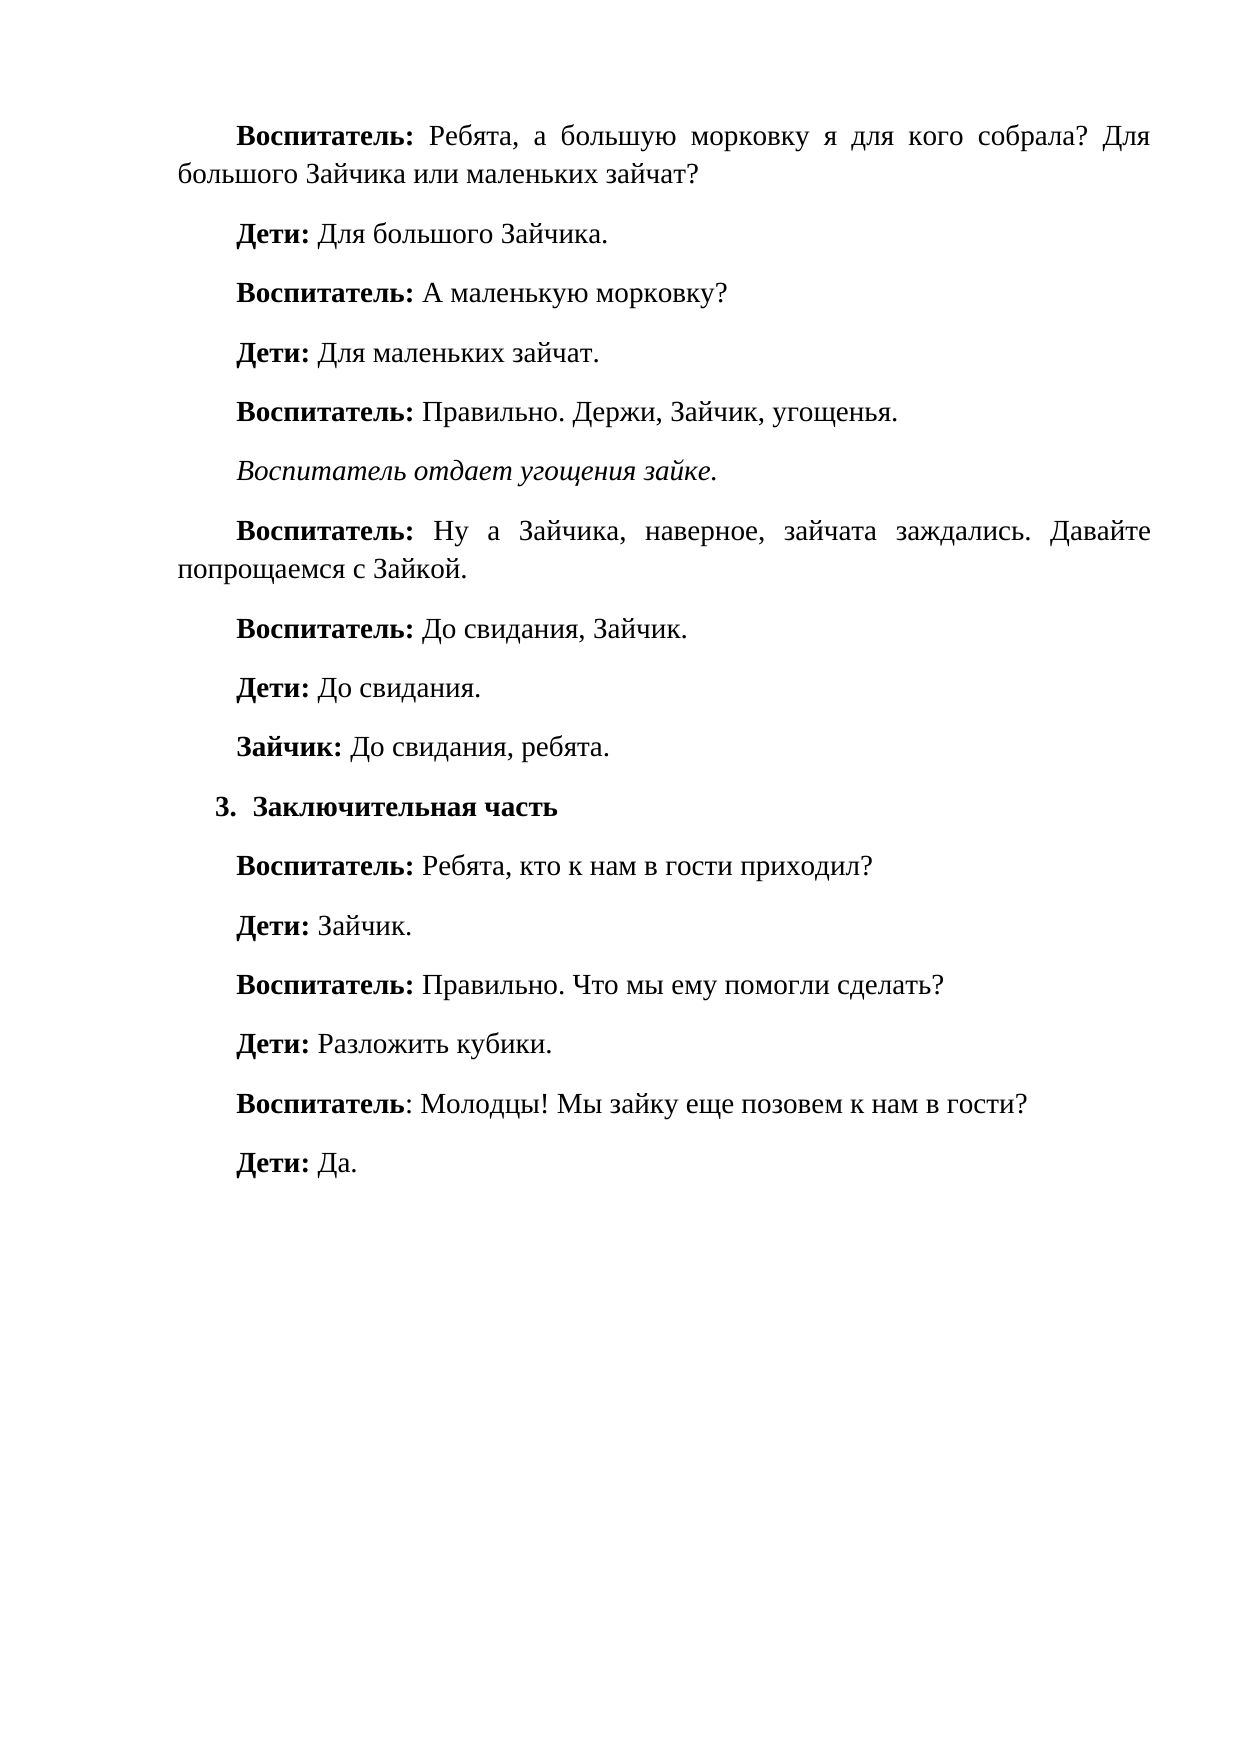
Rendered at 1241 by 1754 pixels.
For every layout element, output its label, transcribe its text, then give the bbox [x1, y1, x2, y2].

text Дети: До свидания. [177, 670, 1152, 704]
text Дети: Разложить кубики. [177, 1026, 1152, 1060]
text Воспитатель: До свидания, Зайчик. [177, 611, 1152, 644]
text Воспитатель: Ну а Зайчика, наверное, зайчата заждались. Давайте попрощаемся с Зайкой. [177, 513, 1152, 585]
text Дети: Зайчик. [177, 908, 1152, 941]
text Воспитатель отдает угощения зайке. [177, 453, 1152, 487]
text Воспитатель: Ребята, кто к нам в гости приходил? [177, 848, 1152, 882]
text Воспитатель: Правильно. Держи, Зайчик, угощенья. [177, 394, 1152, 428]
text Воспитатель: Ребята, а большую морковку я для кого собрала? Для большого Зайчика или маленьких зайчат? [177, 118, 1152, 190]
text Дети: Для маленьких зайчат. [177, 335, 1152, 368]
text Воспитатель: Молодцы! Мы зайку еще позовем к нам в гости? [177, 1086, 1152, 1119]
text Воспитатель: А маленькую морковку? [177, 275, 1152, 309]
text Зайчик: До свидания, ребята. [177, 729, 1152, 763]
text Дети: Да. [177, 1145, 1152, 1179]
text Воспитатель: Правильно. Что мы ему помогли сделать? [177, 967, 1152, 1001]
list Заключительная часть [215, 789, 1152, 822]
text Дети: Для большого Зайчика. [177, 216, 1152, 249]
